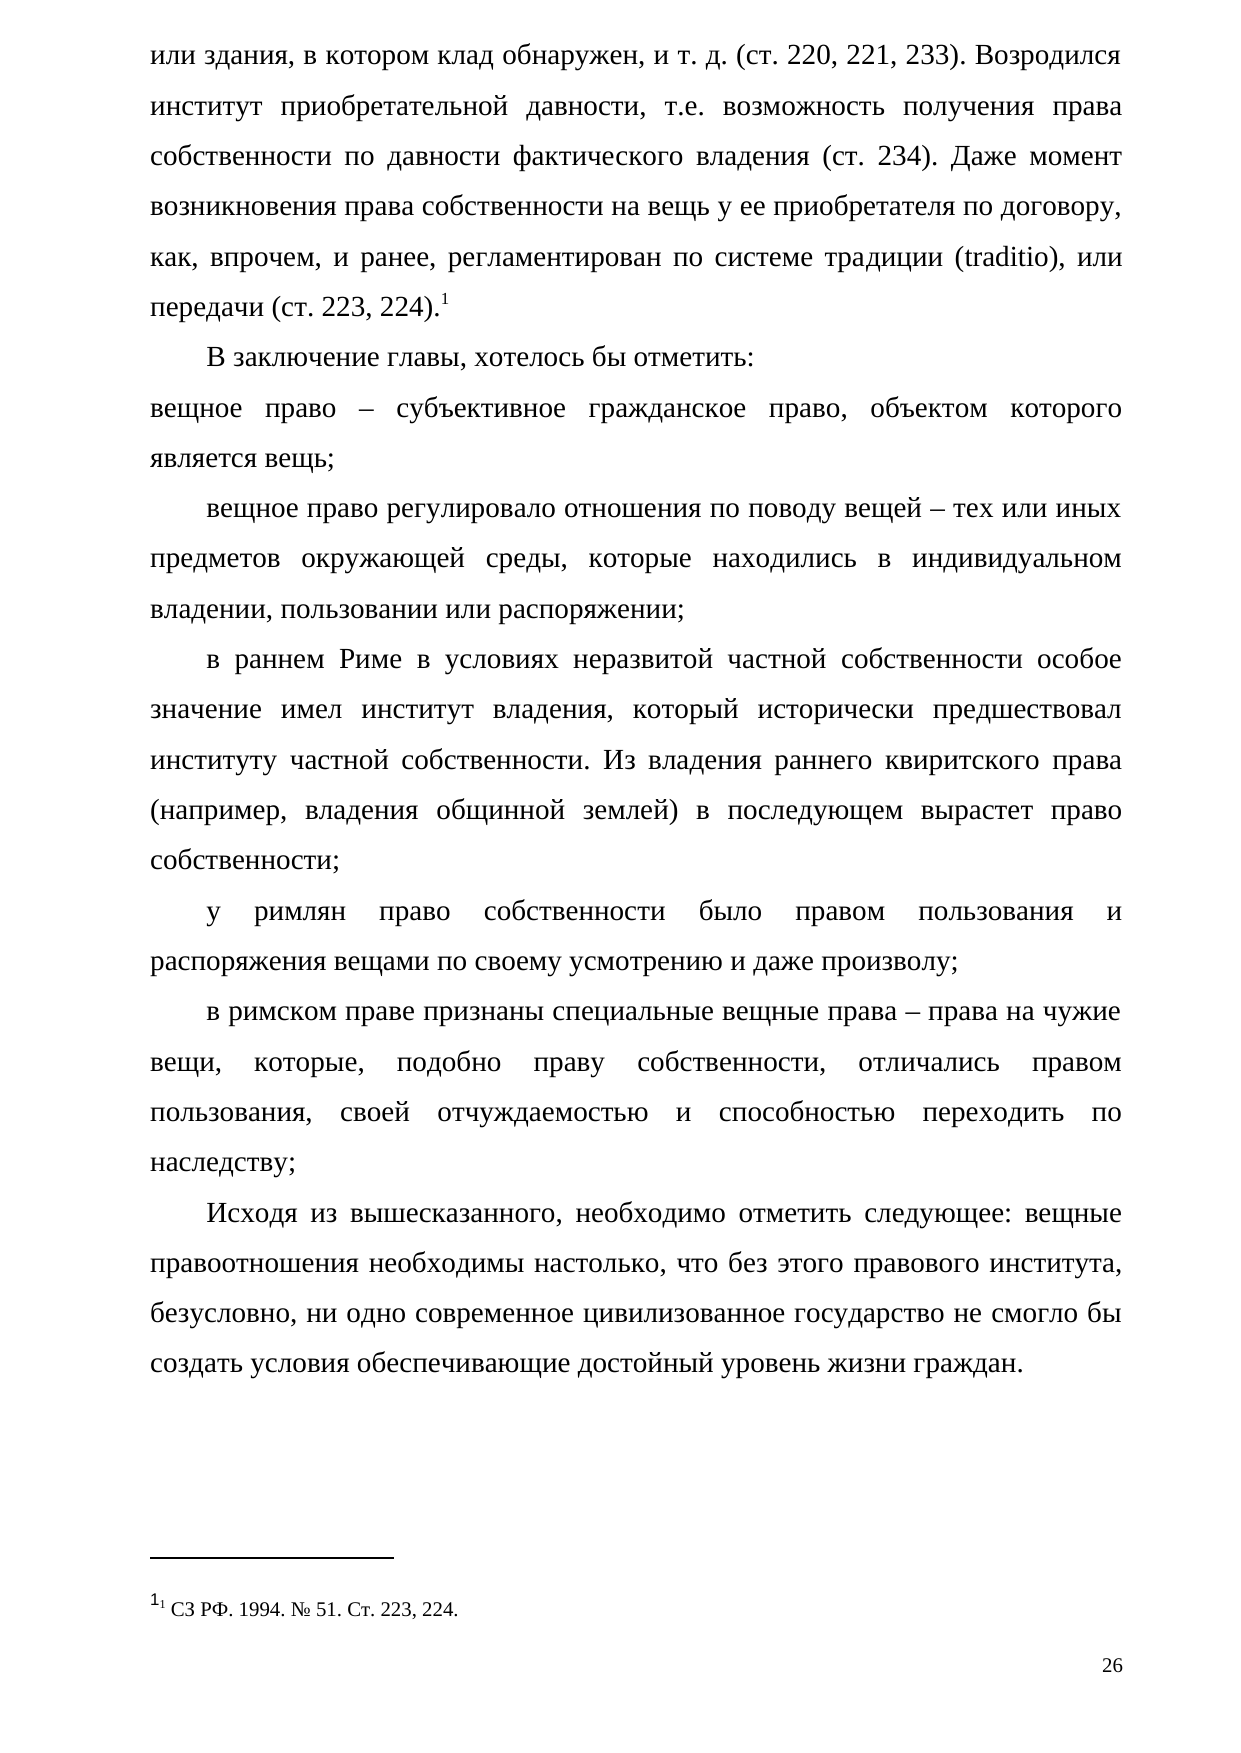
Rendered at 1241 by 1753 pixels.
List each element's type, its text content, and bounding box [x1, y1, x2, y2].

list В заключение главы, хотелось бы отметить: [150, 339, 1123, 373]
list вещное право – субъективное гражданское право, объектом которого является вещь; [150, 390, 1123, 473]
list Исходя из вышесказанного, необходимо отметить следующее: вещные правоотношения необходимы настолько, что без этого правового института, безусловно, ни одно современное цивилизованное государство не смогло бы создать условия обеспечивающие достойный уровень жизни граждан. [150, 1195, 1123, 1379]
list вещное право регулировало отношения по поводу вещей – тех или иных предметов окружающей среды, которые находились в индивидуальном владении, пользовании или распоряжении; [150, 490, 1123, 624]
list в раннем Риме в условиях неразвитой частной собственности особое значение имел институт владения, который исторически предшествовал институту частной собственности. Из владения раннего квиритского права (например, владения общинной землей) в последующем вырастет право собственности; [150, 641, 1123, 876]
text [150, 37, 1123, 323]
list у римлян право собственности было правом пользования и распоряжения вещами по своему усмотрению и даже произволу; [150, 893, 1123, 977]
list в римском праве признаны специальные вещные права – права на чужие вещи, которые, подобно праву собственности, отличались правом пользования, своей отчуждаемостью и способностью переходить по наследству; [150, 993, 1123, 1178]
